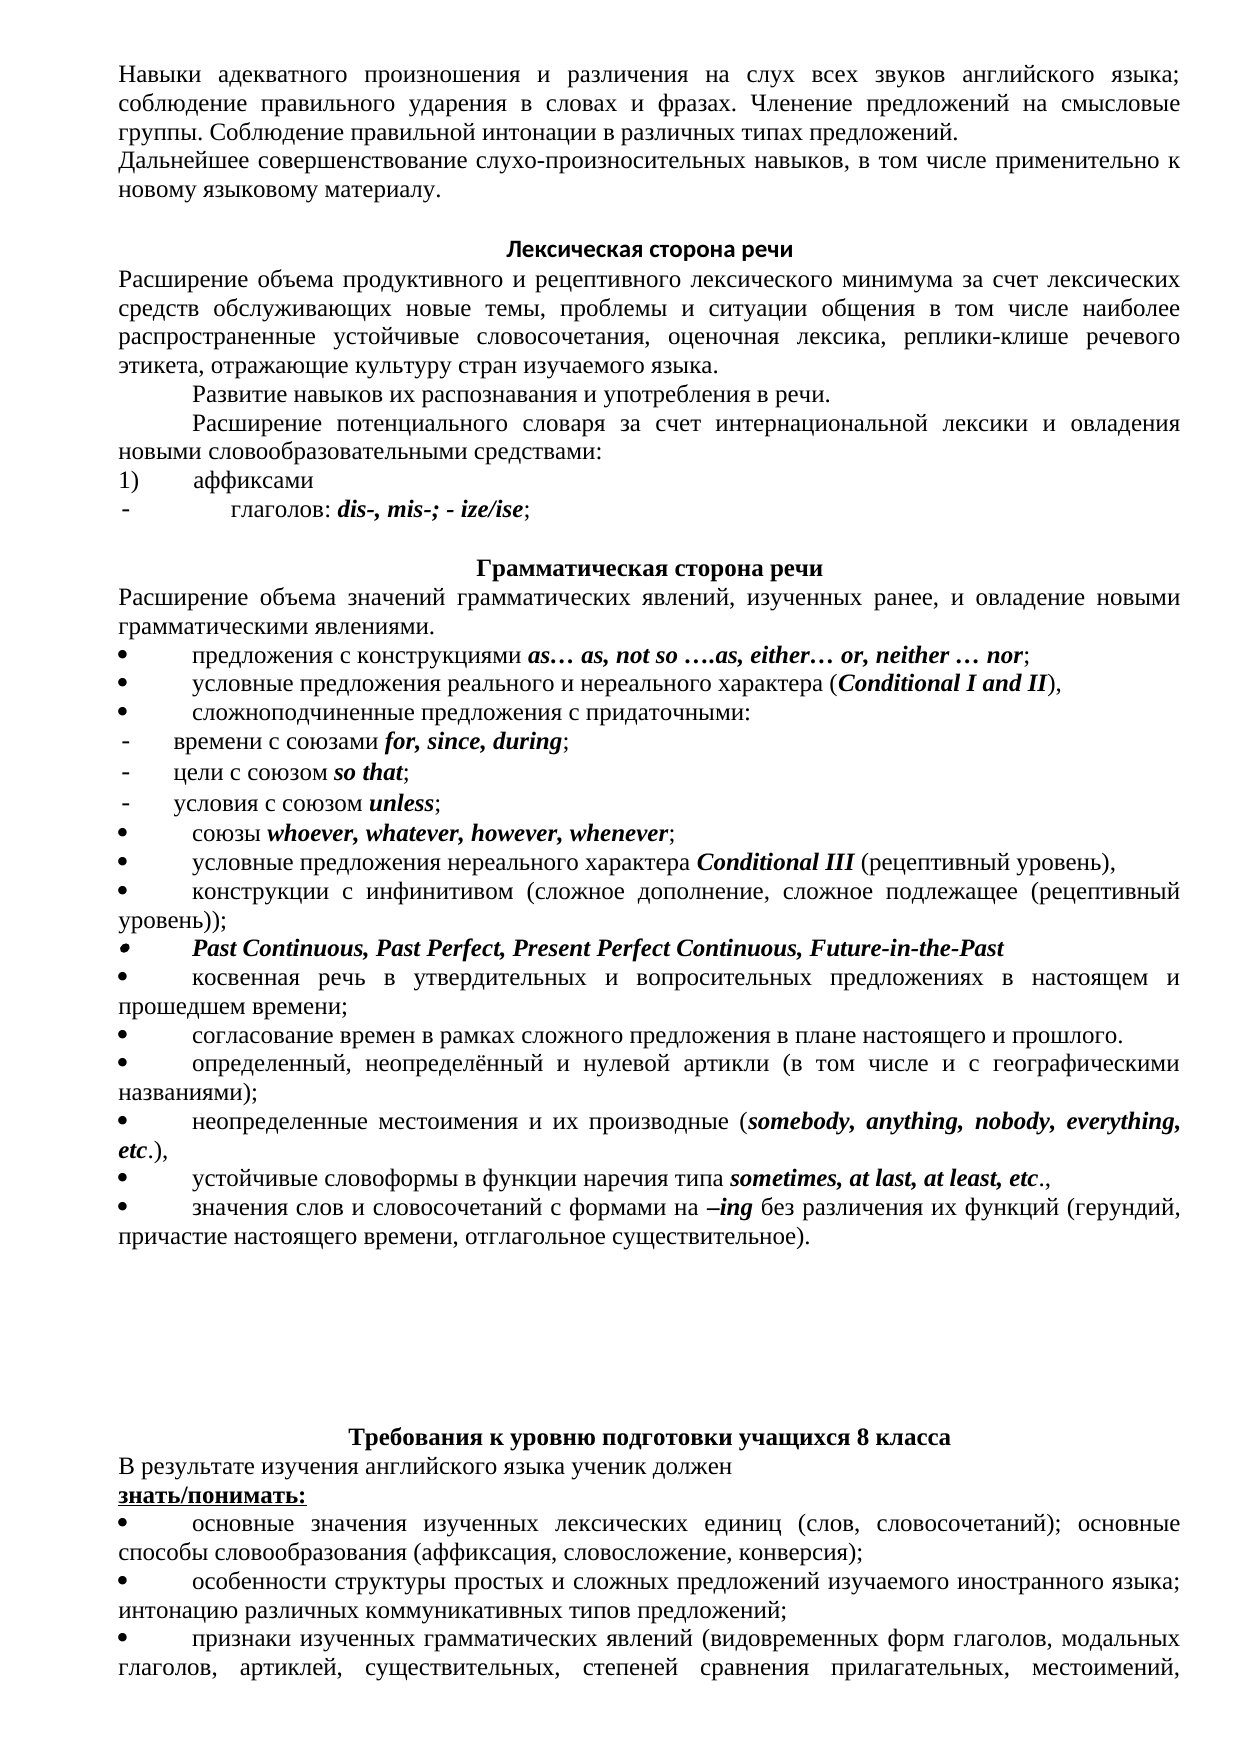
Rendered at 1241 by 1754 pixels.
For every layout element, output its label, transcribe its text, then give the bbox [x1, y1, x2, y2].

list значения слов и словосочетаний с формами на –ing без различения их функций (герундий, причастие настоящего времени, отглагольное существительное). [118, 1192, 1181, 1250]
text Дальнейшее совершенствование слухо-произносительных навыков, в том числе применительно к новому языковому материалу. [118, 145, 1181, 203]
list союзы whoever, whatever, however, whenever; [118, 818, 1181, 847]
text Лексическая сторона речи [118, 233, 1181, 264]
list условные предложения реального и нереального характера (Conditional I and II), [118, 668, 1181, 697]
list особенности структуры простых и сложных предложений изучаемого иностранного языка; интонацию различных коммуникативных типов предложений; [118, 1566, 1181, 1623]
list определенный, неопределённый и нулевой артикли (в том числе и с географическими названиями); [118, 1048, 1181, 1106]
text Расширение объема продуктивного и рецептивного лексического минимума за счет лексических средств обслуживающих новые темы, проблемы и ситуации общения в том числе наиболее распространенные устойчивые словосочетания, оценочная лексика, реплики-клише речевого этикета, отражающие культуру стран изучаемого языка. [118, 264, 1181, 379]
list основные значения изученных лексических единиц (слов, словосочетаний); основные способы словообразования (аффиксация, словосложение, конверсия); [118, 1508, 1181, 1566]
list согласование времен в рамках сложного предложения в плане настоящего и прошлого. [118, 1020, 1181, 1048]
list устойчивые словоформы в функции наречия типа sometimes, at last, at least, etc., [118, 1163, 1181, 1192]
list сложноподчиненные предложения с придаточными: [118, 697, 1181, 726]
list условные предложения нереального характера Conditional III (рецептивный уровень), [118, 847, 1181, 876]
text В результате изучения английского языка ученик должен [118, 1451, 1181, 1480]
text знать/понимать: [118, 1480, 1181, 1508]
subtitle Грамматическая сторона речи [118, 553, 1181, 582]
subtitle Навыки адекватного произношения и различения на слух всех звуков английского языка; соблюдение правильного ударения в словах и фразах. Членение предложений на смысловые группы. Соблюдение правильной интонации в различных типах предложений. [118, 59, 1181, 145]
list времени с союзами for, since, during; [118, 726, 1181, 757]
list глаголов: dis-, mis-; - ize/ise; [118, 494, 1181, 525]
list конструкции с инфинитивом (сложное дополнение, сложное подлежащее (рецептивный уровень)); [118, 876, 1181, 933]
text Развитие навыков их распознавания и употребления в речи. [118, 379, 1181, 408]
text Расширение потенциального словаря за счет интернациональной лексики и овладения новыми словообразовательными средствами: [118, 408, 1181, 465]
list Past Continuous, Past Perfect, Present Perfect Continuous, Future-in-the-Past [118, 933, 1181, 962]
list неопределенные местоимения и их производные (somebody, anything, nobody, everything, etc.), [118, 1106, 1181, 1163]
list аффиксами [118, 465, 1181, 494]
text Расширение объема значений грамматических явлений, изученных ранее, и овладение новыми грамматическими явлениями. [118, 582, 1181, 640]
list цели с союзом so that; [118, 757, 1181, 788]
list условия с союзом unless; [118, 788, 1181, 818]
list косвенная речь в утвердительных и вопросительных предложениях в настоящем и прошедшем времени; [118, 962, 1181, 1020]
text Требования к уровню подготовки учащихся 8 класса [118, 1422, 1181, 1451]
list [118, 1623, 1181, 1681]
list предложения с конструкциями as… as, not so ….as, either… or, neither … nor; [118, 640, 1181, 668]
